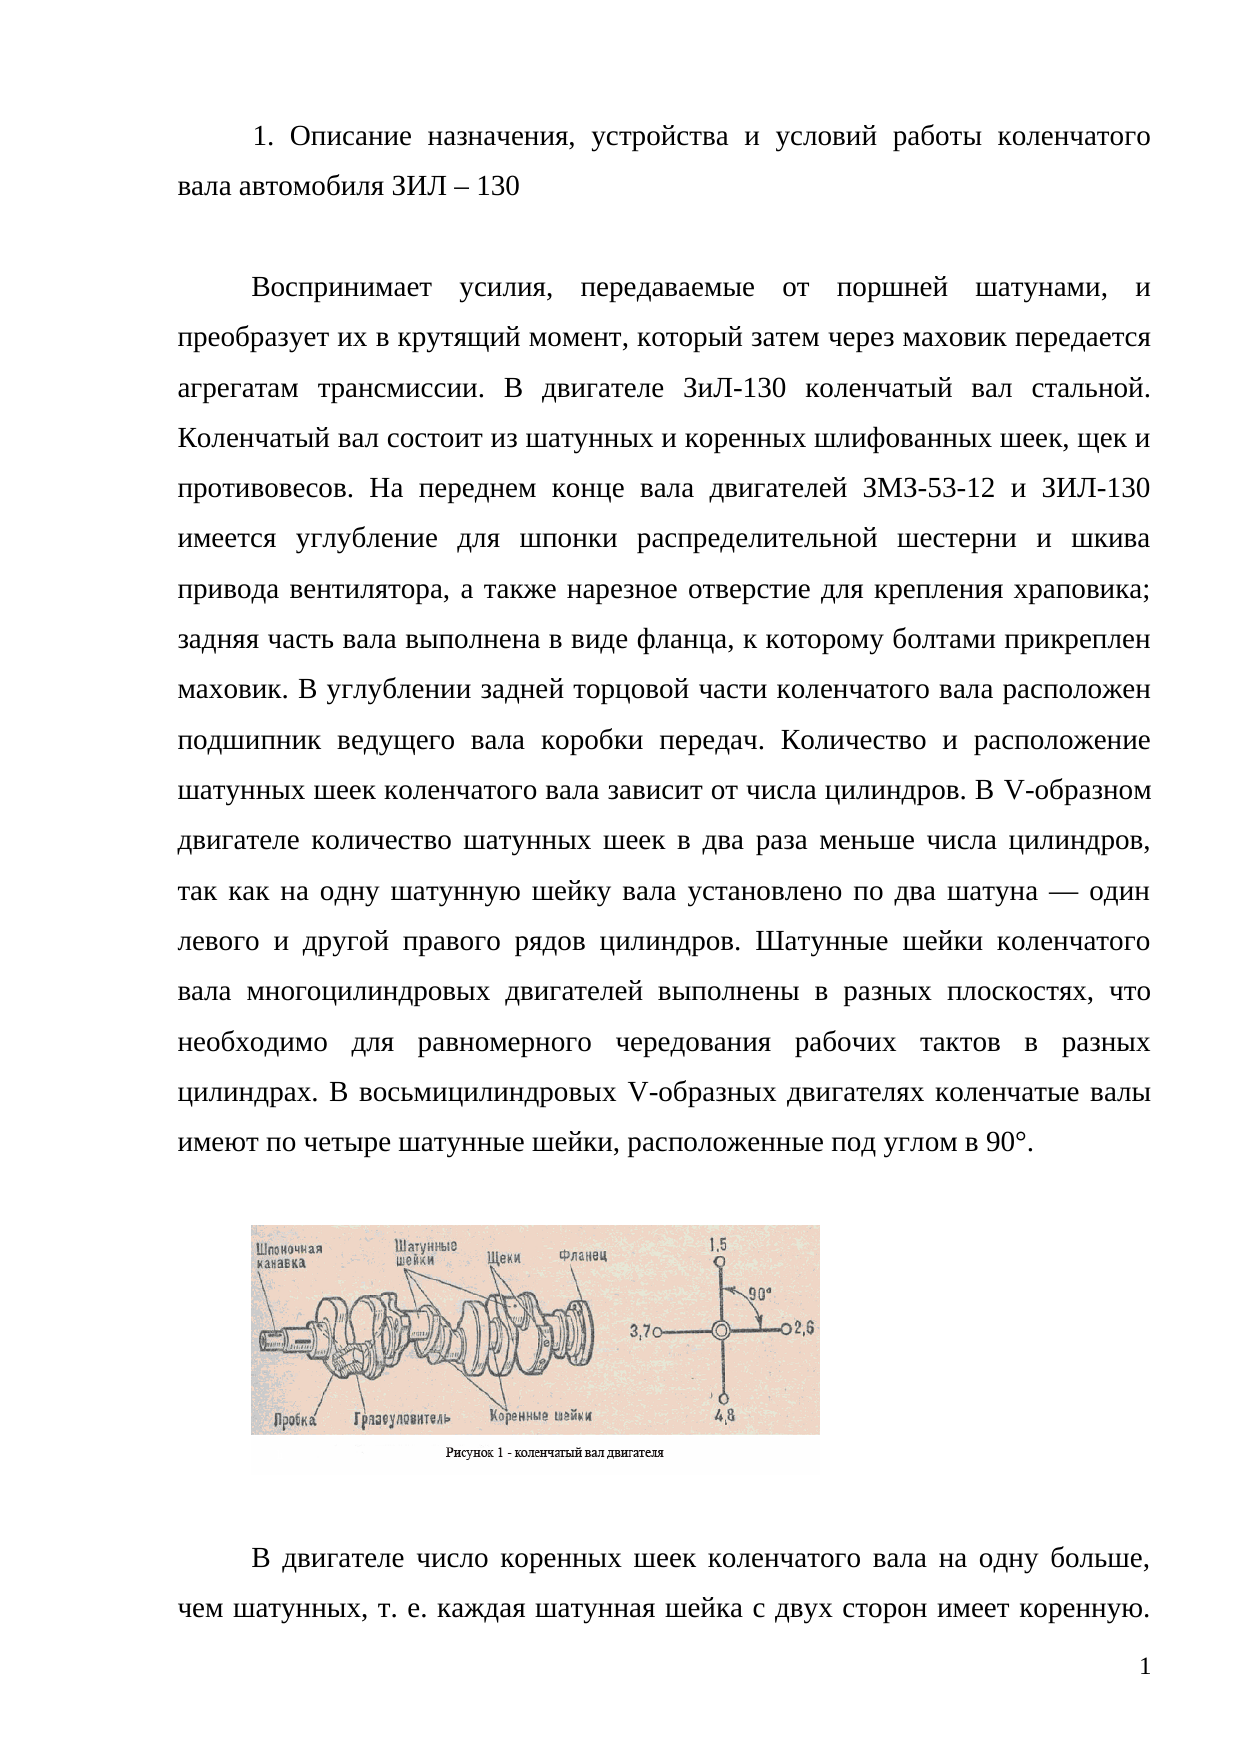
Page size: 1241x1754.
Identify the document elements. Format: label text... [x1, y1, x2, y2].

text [177, 1540, 1152, 1624]
text Воспринимает усилия, передаваемые от поршней шатунами, и преобразует их в крутящий момент, который затем через маховик передается агрегатам трансмиссии. В двигателе ЗиЛ-130 коленчатый вал стальной. Коленчатый вал состоит из шатунных и коренных шлифованных шеек, щек и противовесов. На переднем конце вала двигателей ЗМЗ-53-12 и ЗИЛ-130 имеется углубление для шпонки распределительной шестерни и шкива привода вентилятора, а также нарезное отверстие для крепления храповика; задняя часть вала выполнена в виде фланца, к которому болтами прикреплен маховик. В углублении задней торцовой части коленчатого вала расположен подшипник ведущего вала коробки передач. Количество и расположение шатунных шеек коленчатого вала зависит от числа цилиндров. В V-образном двигателе количество шатунных шеек в два раза меньше числа цилиндров, так как на одну шатунную шейку вала установлено по два шатуна — один левого и другой правого рядов цилиндров. Шатунные шейки коленчатого вала многоцилиндровых двигателей выполнены в разных плоскостях, что необходимо для равномерного чередования рабочих тактов в разных цилиндрах. В восьмицилиндровых V-образных двигателях коленчатые валы имеют по четыре шатунные шейки, расположенные под углом в 90°. [177, 269, 1152, 1158]
text 1. Описание назначения, устройства и условий работы коленчатого вала автомобиля ЗИЛ – 130 [177, 118, 1152, 202]
